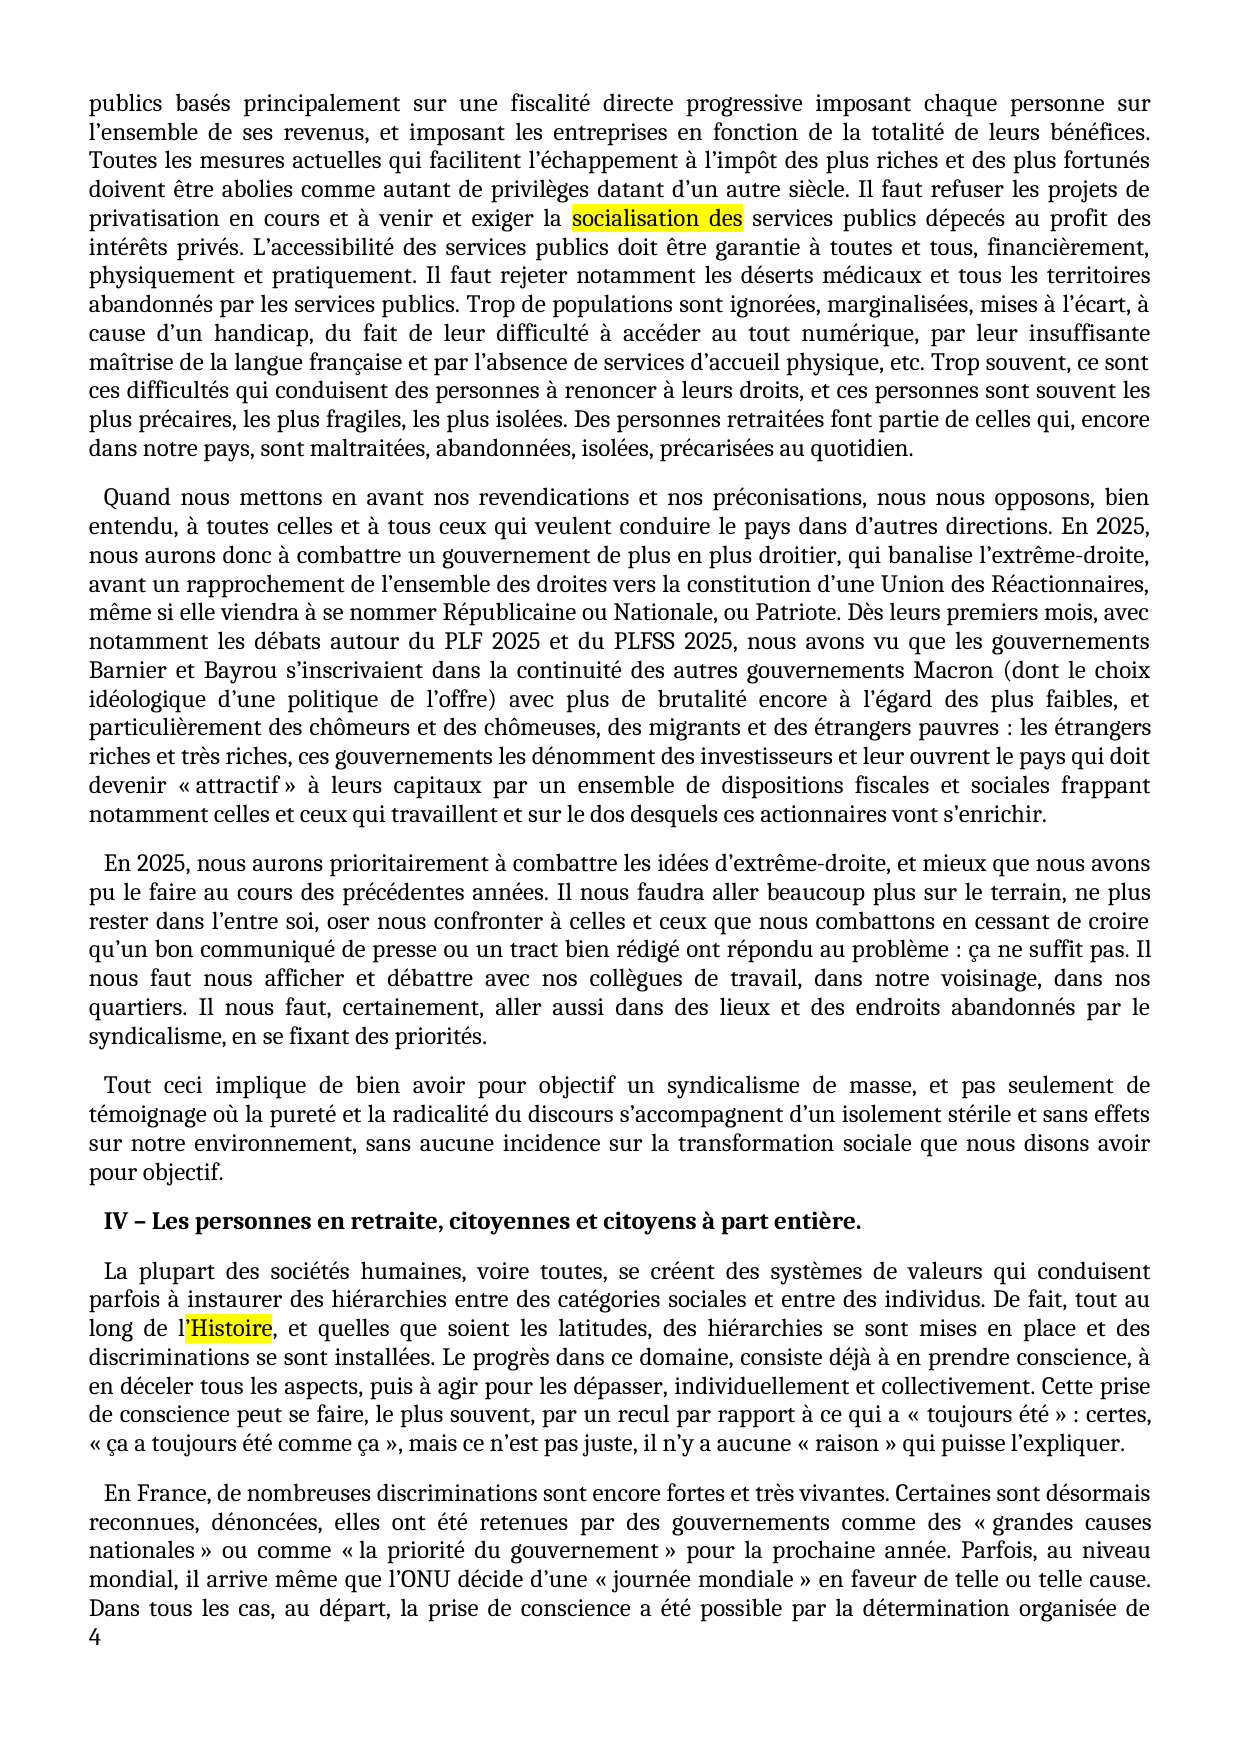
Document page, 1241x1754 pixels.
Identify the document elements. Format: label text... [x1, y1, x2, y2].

text IV – Les personnes en retraite, citoyennes et citoyens à part entière. [89, 1207, 1152, 1236]
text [89, 89, 1152, 462]
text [89, 1479, 1152, 1622]
text La plupart des sociétés humaines, voire toutes, se créent des systèmes de valeurs qui conduisent parfois à instaurer des hiérarchies entre des catégories sociales et entre des individus. De fait, tout au long de l’Histoire, et quelles que soient les latitudes, des hiérarchies se sont mises en place et des discriminations se sont installées. Le progrès dans ce domaine, consiste déjà à en prendre conscience, à en déceler tous les aspects, puis à agir pour les dépasser, individuellement et collectivement. Cette prise de conscience peut se faire, le plus souvent, par un recul par rapport à ce qui a « toujours été » : certes, « ça a toujours été comme ça », mais ce n’est pas juste, il n’y a aucune « raison » qui puisse l’expliquer. [89, 1257, 1152, 1458]
text Quand nous mettons en avant nos revendications et nos préconisations, nous nous opposons, bien entendu, à toutes celles et à tous ceux qui veulent conduire le pays dans d’autres directions. En 2025, nous aurons donc à combattre un gouvernement de plus en plus droitier, qui banalise l’extrême-droite, avant un rapprochement de l’ensemble des droites vers la constitution d’une Union des Réactionnaires, même si elle viendra à se nommer Républicaine ou Nationale, ou Patriote. Dès leurs premiers mois, avec notamment les débats autour du PLF 2025 et du PLFSS 2025, nous avons vu que les gouvernements Barnier et Bayrou s’inscrivaient dans la continuité des autres gouvernements Macron (dont le choix idéologique d’une politique de l’offre) avec plus de brutalité encore à l’égard des plus faibles, et particulièrement des chômeurs et des chômeuses, des migrants et des étrangers pauvres : les étrangers riches et très riches, ces gouvernements les dénomment des investisseurs et leur ouvrent le pays qui doit devenir « attractif » à leurs capitaux par un ensemble de dispositions fiscales et sociales frappant notamment celles et ceux qui travaillent et sur le dos desquels ces actionnaires vont s’enrichir. [89, 483, 1152, 828]
text En 2025, nous aurons prioritairement à combattre les idées d’extrême-droite, et mieux que nous avons pu le faire au cours des précédentes années. Il nous faudra aller beaucoup plus sur le terrain, ne plus rester dans l’entre soi, oser nous confronter à celles et ceux que nous combattons en cessant de croire qu’un bon communiqué de presse ou un tract bien rédigé ont répondu au problème : ça ne suffit pas. Il nous faut nous afficher et débattre avec nos collègues de travail, dans notre voisinage, dans nos quartiers. Il nous faut, certainement, aller aussi dans des lieux et des endroits abandonnés par le syndicalisme, en se fixant des priorités. [89, 849, 1152, 1050]
text Tout ceci implique de bien avoir pour objectif un syndicalisme de masse, et pas seulement de témoignage où la pureté et la radicalité du discours s’accompagnent d’un isolement stérile et sans effets sur notre environnement, sans aucune incidence sur la transformation sociale que nous disons avoir pour objectif. [89, 1071, 1152, 1186]
